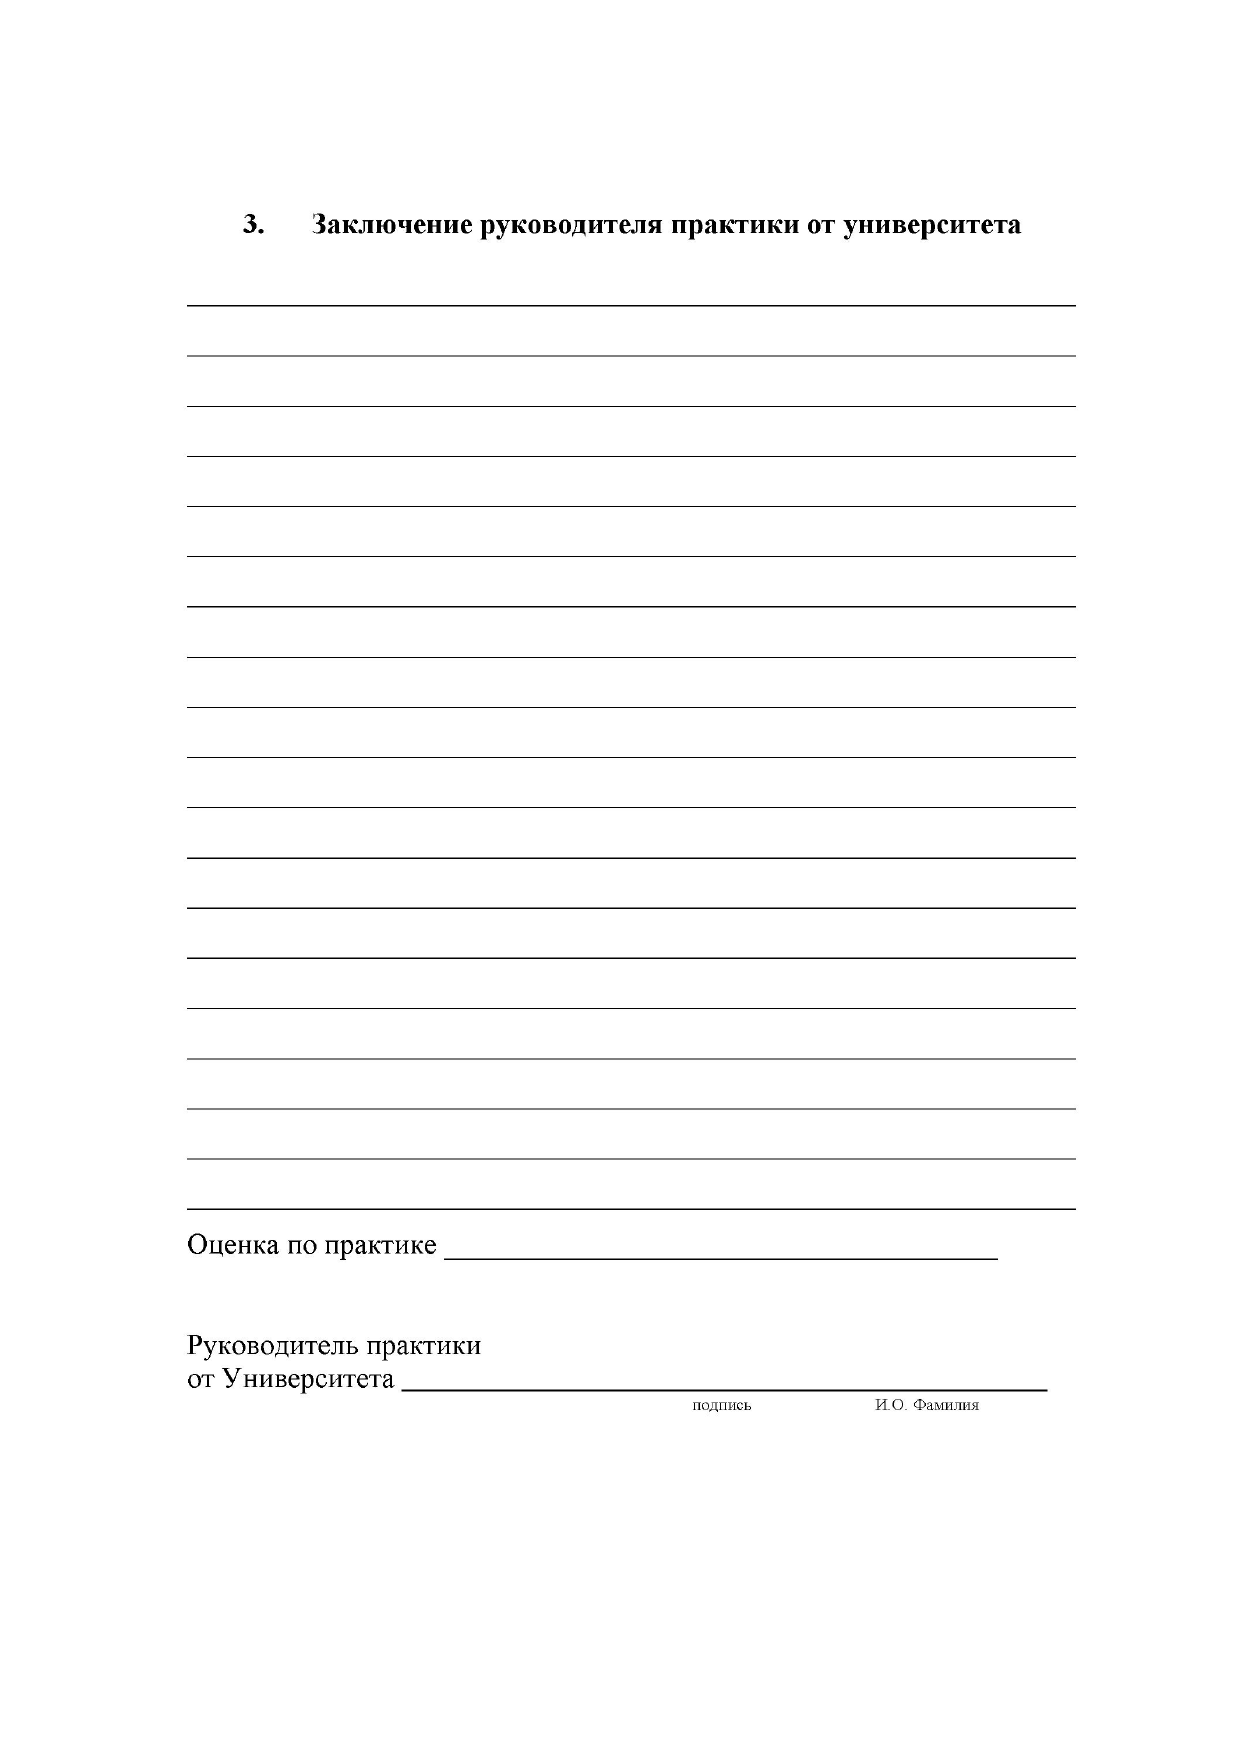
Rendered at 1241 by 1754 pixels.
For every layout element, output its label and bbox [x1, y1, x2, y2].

picture [118, 103, 1169, 1547]
